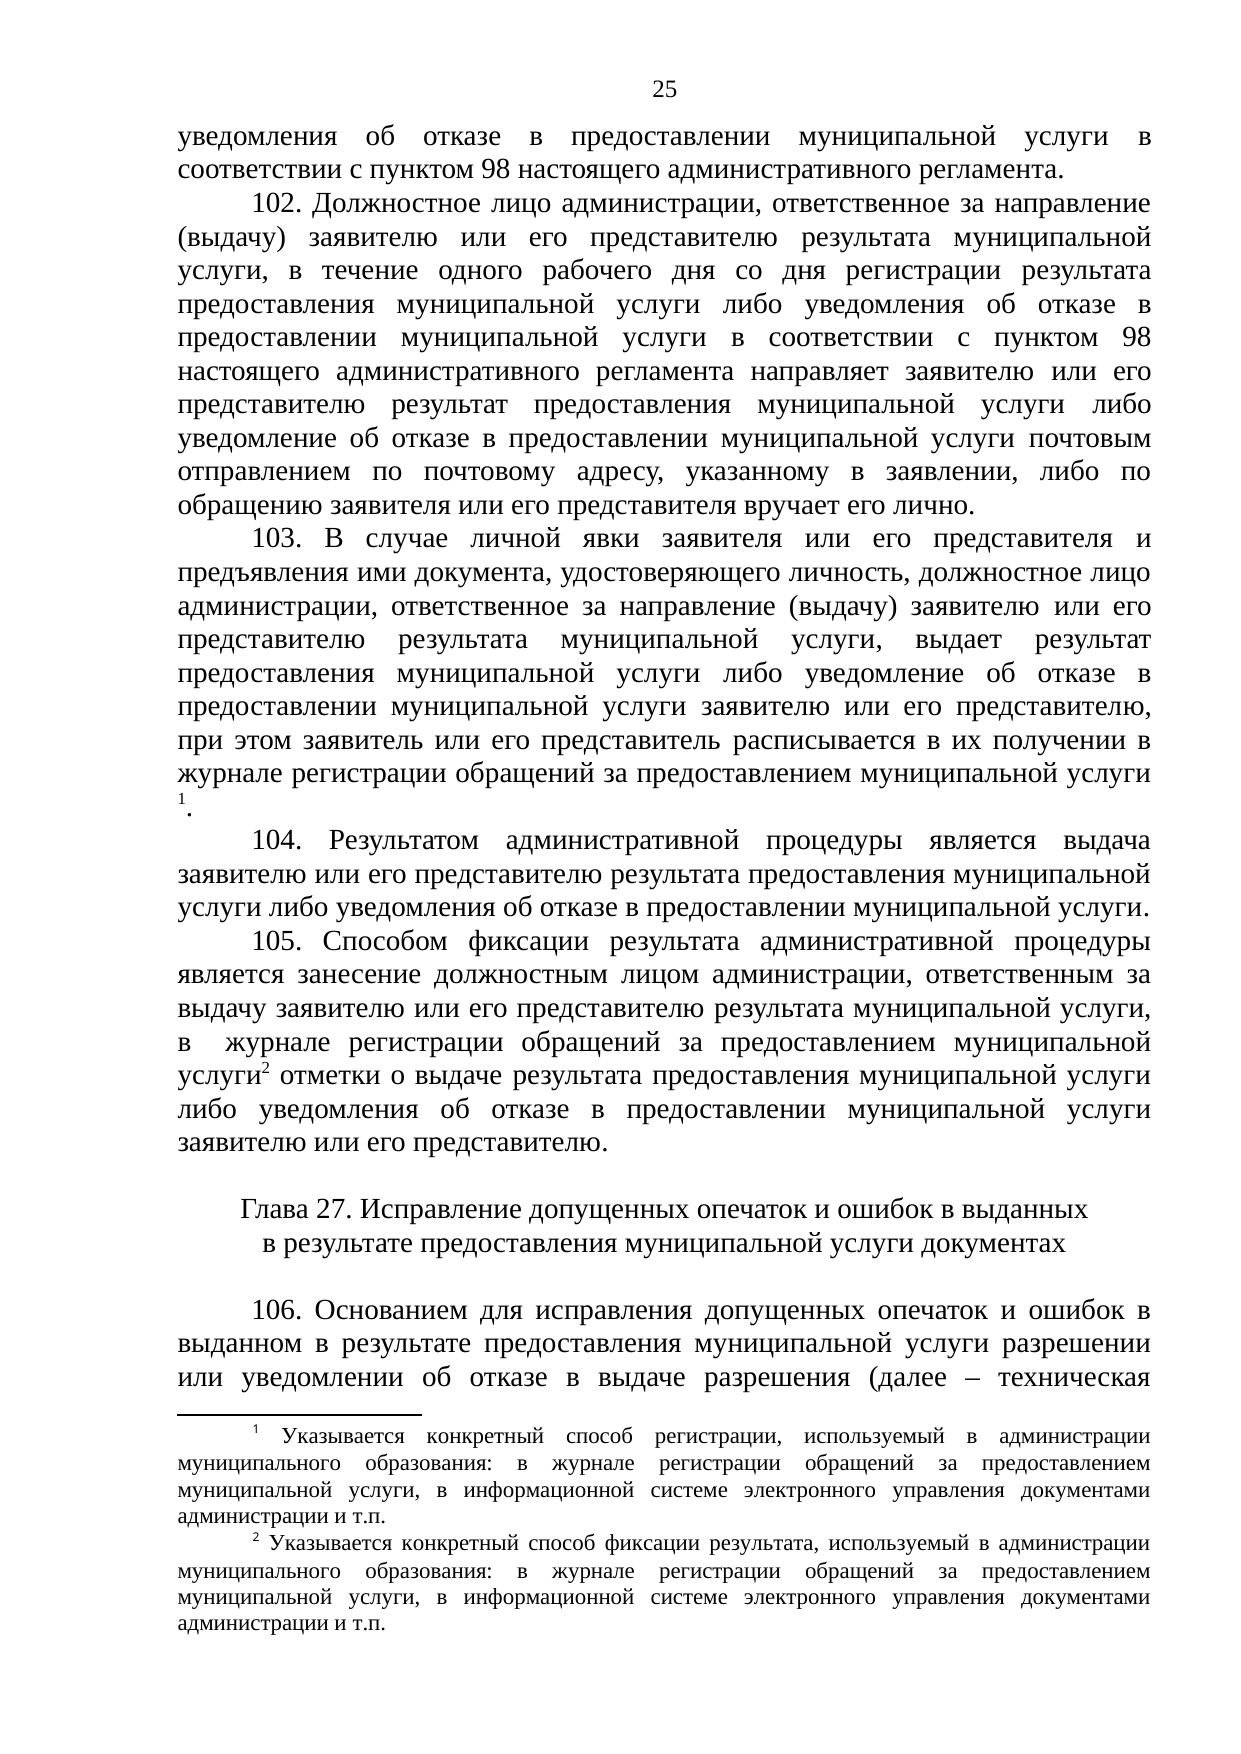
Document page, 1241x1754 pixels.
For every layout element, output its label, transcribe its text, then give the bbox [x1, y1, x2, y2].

text Глава 27. Исправление допущенных опечаток и ошибок в выданных в результате предоставления муниципальной услуги документах [177, 1191, 1152, 1258]
text 103. В случае личной явки заявителя или его представителя и предъявления ими документа, удостоверяющего личность, должностное лицо администрации, ответственное за направление (выдачу) заявителю или его представителю результата муниципальной услуги, выдает результат предоставления муниципальной услуги либо уведомление об отказе в предоставлении муниципальной услуги заявителю или его представителю, при этом заявитель или его представитель расписывается в их получении в журнале регистрации обращений за предоставлением муниципальной услуги . [177, 521, 1152, 822]
text 104. Результатом административной процедуры является выдача заявителю или его представителю результата предоставления муниципальной услуги либо уведомления об отказе в предоставлении муниципальной услуги. [177, 822, 1152, 923]
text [177, 1292, 1152, 1393]
text 105. Способом фиксации результата административной процедуры является занесение должностным лицом администрации, ответственным за выдачу заявителю или его представителю результата муниципальной услуги, в журнале регистрации обращений за предоставлением муниципальной услуги отметки о выдаче результата предоставления муниципальной услуги либо уведомления об отказе в предоставлении муниципальной услуги заявителю или его представителю. [177, 923, 1152, 1158]
text 102. Должностное лицо администрации, ответственное за направление (выдачу) заявителю или его представителю результата муниципальной услуги, в течение одного рабочего дня со дня регистрации результата предоставления муниципальной услуги либо уведомления об отказе в предоставлении муниципальной услуги в соответствии с пунктом 98 настоящего административного регламента направляет заявителю или его представителю результат предоставления муниципальной услуги либо уведомление об отказе в предоставлении муниципальной услуги почтовым отправлением по почтовому адресу, указанному в заявлении, либо по обращению заявителя или его представителя вручает его лично. [177, 185, 1152, 521]
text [177, 118, 1152, 185]
